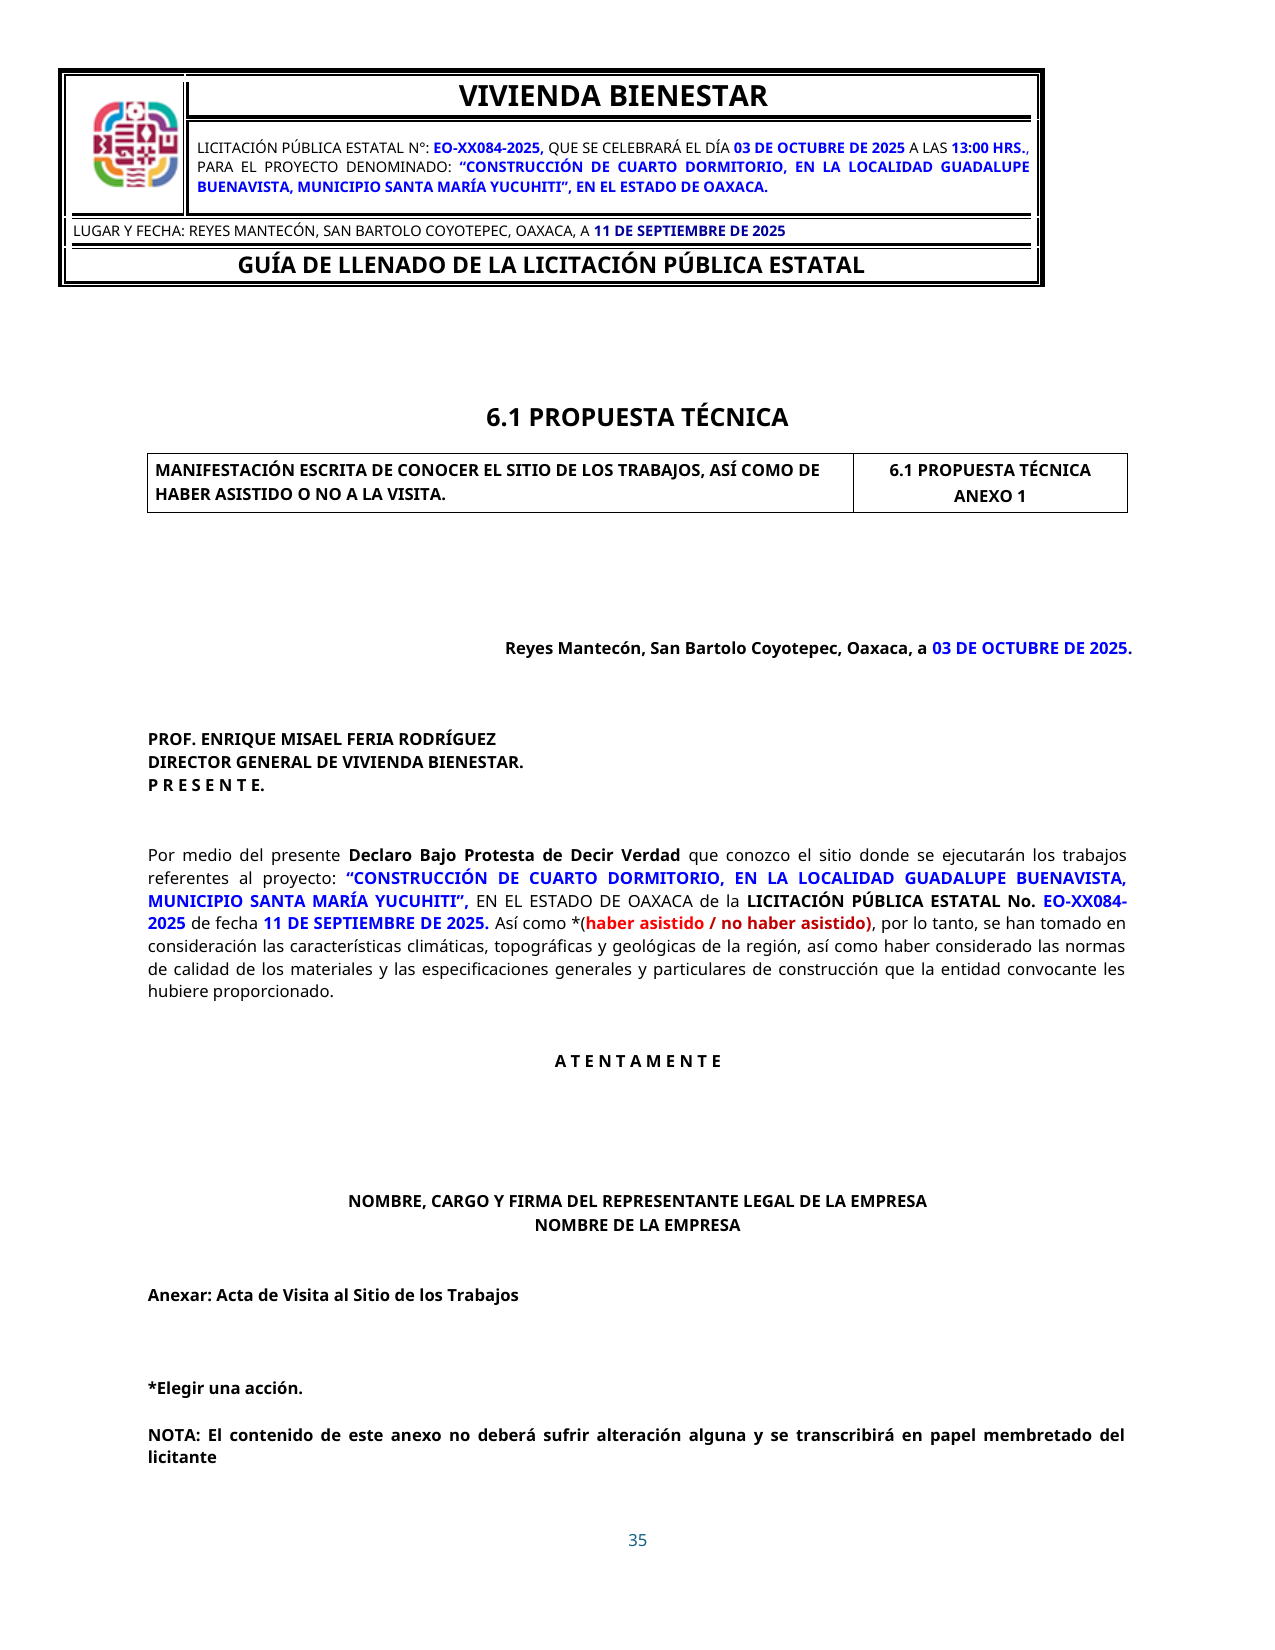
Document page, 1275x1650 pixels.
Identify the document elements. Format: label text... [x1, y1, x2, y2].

text DIRECTOR GENERAL DE VIVIENDA BIENESTAR. [148, 750, 1127, 773]
text P R E S E N T E. [148, 774, 1127, 796]
text NOTA: El contenido de este anexo no deberá sufrir alteración alguna y se transcribirá en papel membretado del licitante [148, 1423, 1127, 1469]
text A T E N T A M E N T E [148, 1050, 1127, 1073]
text Reyes Mantecón, San Bartolo Coyotepec, Oaxaca, a 03 DE OCTUBRE DE 2025. [148, 636, 1132, 659]
text NOMBRE DE LA EMPRESA [148, 1213, 1127, 1236]
text 6.1 PROPUESTA TÉCNICA [148, 400, 1127, 434]
text PROF. ENRIQUE MISAEL FERIA RODRÍGUEZ [148, 727, 1127, 750]
picture [82, 93, 183, 193]
text NOMBRE, CARGO Y FIRMA DEL REPRESENTANTE LEGAL DE LA EMPRESA [148, 1190, 1127, 1213]
table_header MANIFESTACIÓN ESCRITA DE CONOCER EL SITIO DE LOS TRABAJOS, ASÍ COMO DE HABER ASISTIDO O NO A LA VISITA. [148, 454, 853, 512]
table_header 6.1 PROPUESTA TÉCNICA ANEXO 1 [854, 454, 1127, 512]
text Por medio del presente Declaro Bajo Protesta de Decir Verdad que conozco el sitio donde se ejecutarán los trabajos referentes al proyecto: “CONSTRUCCIÓN DE CUARTO DORMITORIO, EN LA LOCALIDAD GUADALUPE BUENAVISTA, MUNICIPIO SANTA MARÍA YUCUHITI”, EN EL ESTADO DE OAXACA de la LICITACIÓN PÚBLICA ESTATAL No. EO-XX084-2025 de fecha 11 DE SEPTIEMBRE DE 2025. Así como *(haber asistido / no haber asistido), por lo tanto, se han tomado en consideración las características climáticas, topográficas y geológicas de la región, así como haber considerado las normas de calidad de los materiales y las especificaciones generales y particulares de construcción que la entidad convocante les hubiere proporcionado. [148, 844, 1127, 1003]
picture [184, 93, 189, 193]
text Anexar: Acta de Visita al Sitio de los Trabajos [148, 1283, 1127, 1306]
text *Elegir una acción. [148, 1377, 1127, 1399]
